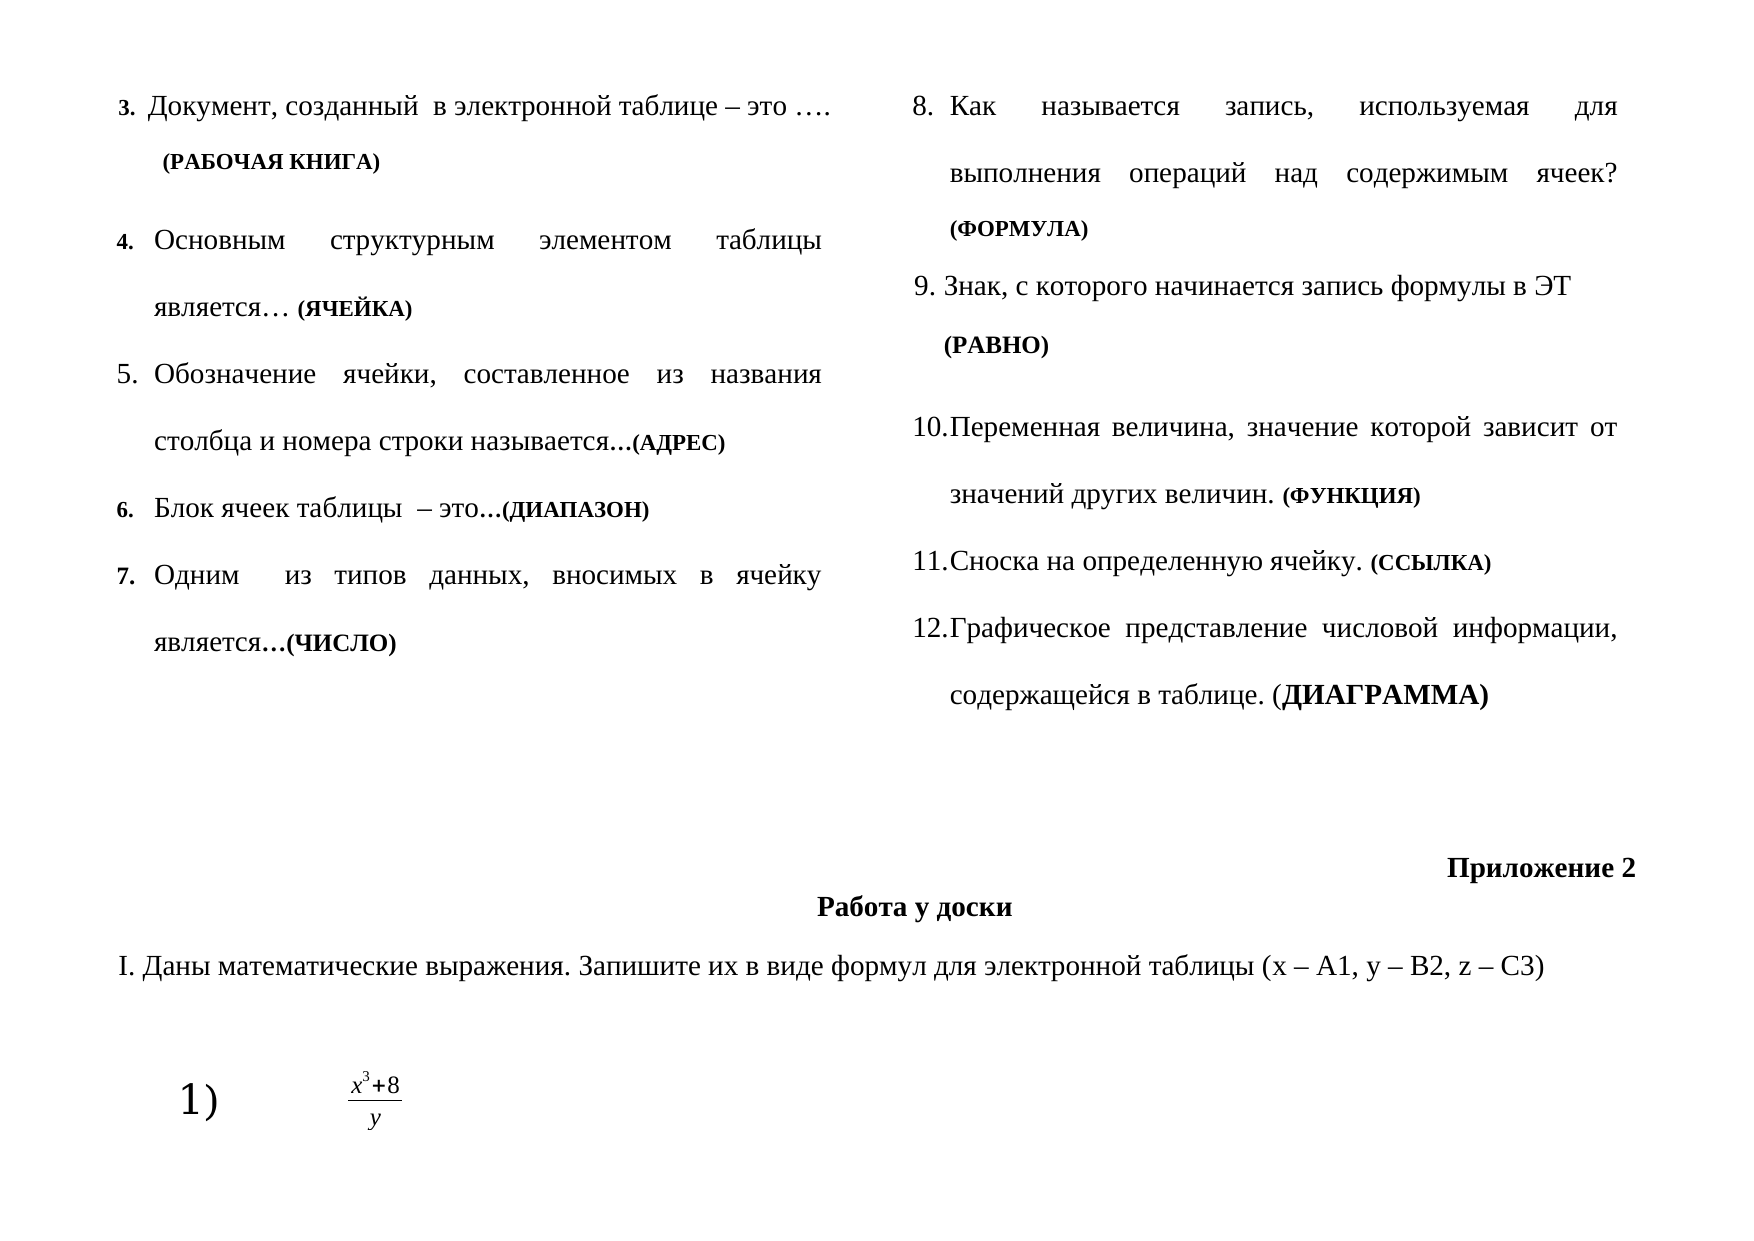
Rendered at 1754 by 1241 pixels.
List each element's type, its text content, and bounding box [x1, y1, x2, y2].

text I. Даны математические выражения. Запишите их в виде формул для электронной таблицы (x – A1, y – B2, z – C3) [118, 948, 1636, 982]
list Как называется запись, используемая для выполнения операций над содержимым ячеек? (ФОРМУЛА) [912, 88, 1618, 242]
list Приложение 2 [193, 851, 1636, 884]
list Переменная величина, значение которой зависит от значений других величин. (ФУНКЦИЯ) [912, 409, 1618, 509]
list Знак, с которого начинается запись формулы в ЭТ (РАВНО) [914, 268, 1636, 359]
list Основным структурным элементом таблицы является… (ЯЧЕЙКА) [116, 222, 822, 323]
list Работа у доски [193, 889, 1636, 923]
list Сноска на определенную ячейку. (ССЫЛКА) [912, 543, 1618, 577]
list Графическое представление числовой информации, содержащейся в таблице. (ДИАГРАММА) [912, 610, 1618, 711]
list Обозначение ячейки, составленное из названия столбца и номера строки называется…(АДРЕС) [116, 356, 822, 457]
list Одним из типов данных, вносимых в ячейку является…(ЧИСЛО) [116, 557, 822, 658]
list Блок ячеек таблицы – это…(ДИАПАЗОН) [116, 490, 822, 524]
list Документ, созданный в электронной таблице – это …. (РАБОЧАЯ КНИГА) [118, 88, 840, 175]
